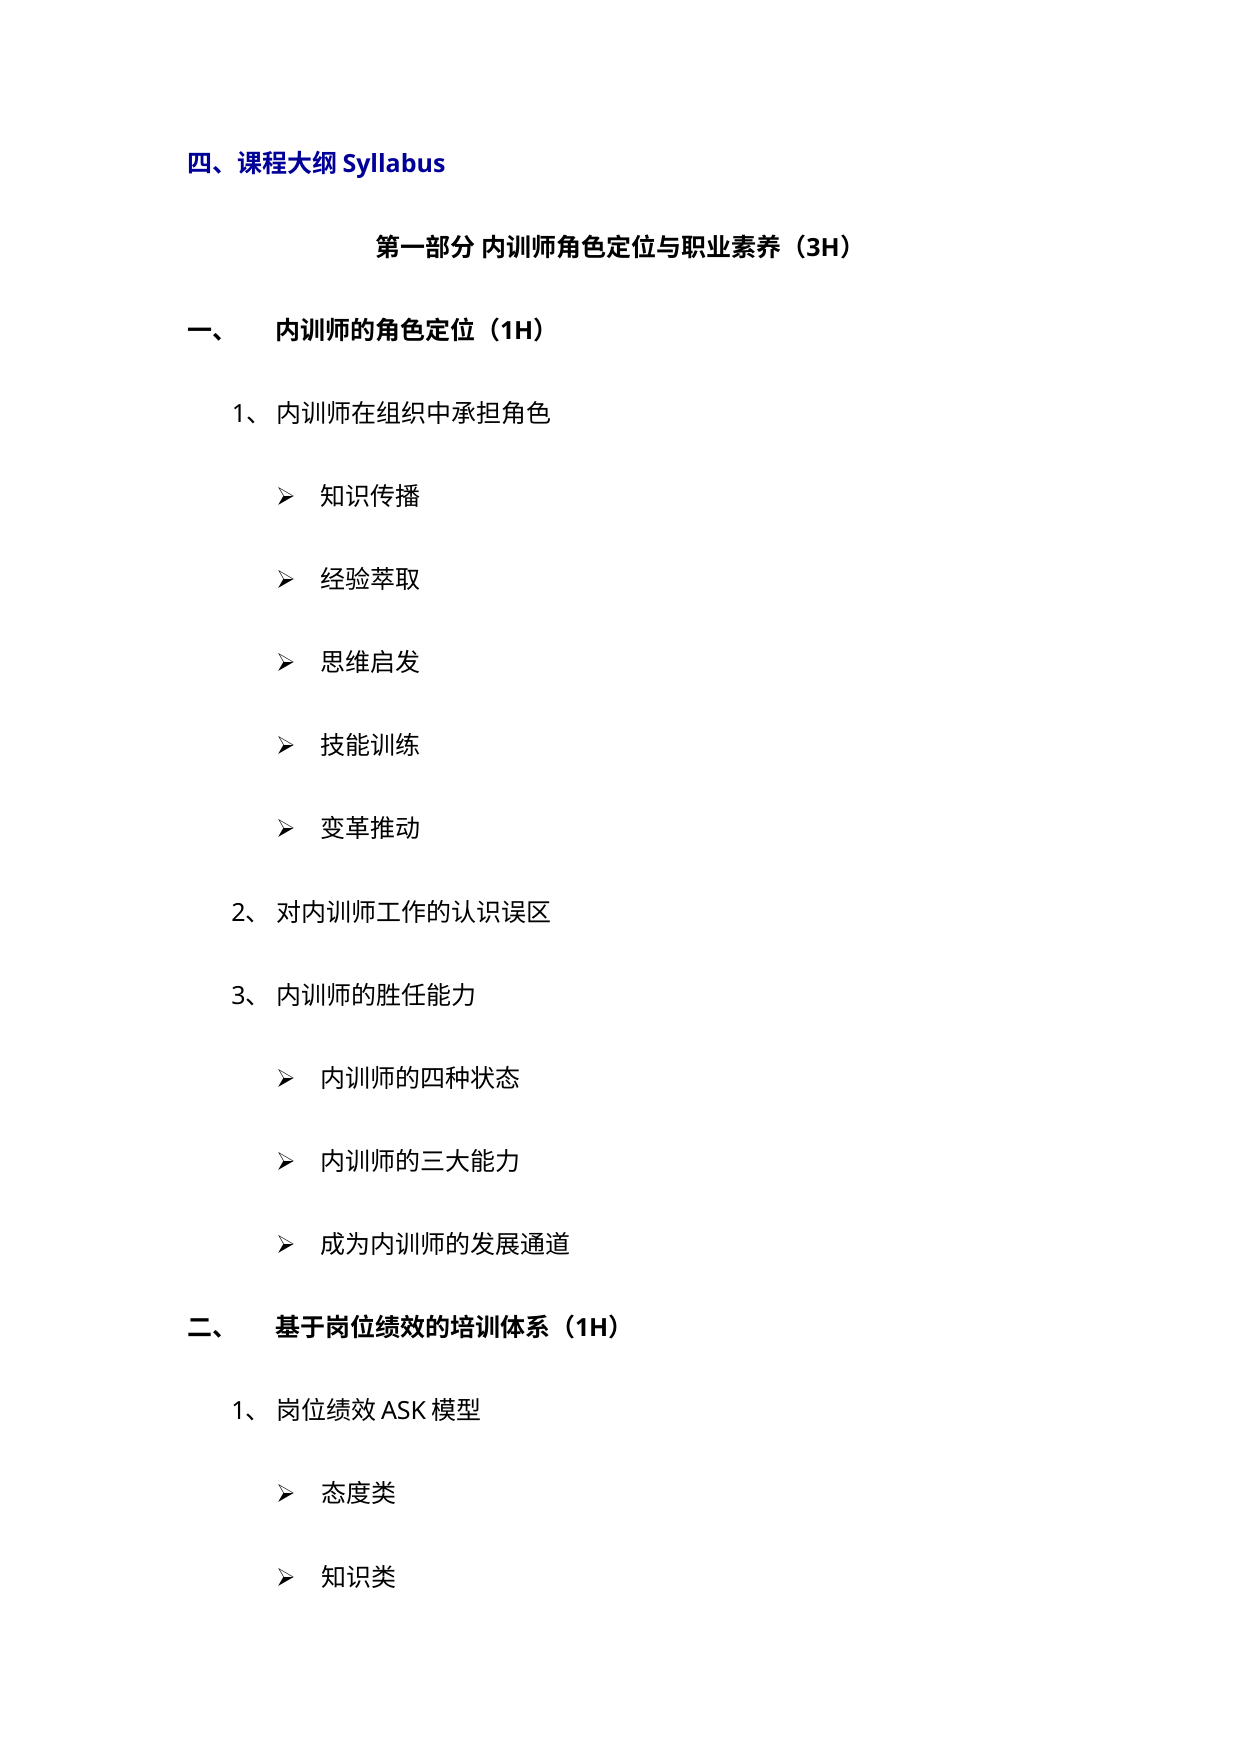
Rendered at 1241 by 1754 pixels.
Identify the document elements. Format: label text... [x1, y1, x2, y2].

text 四、课程大纲Syllabus [187, 129, 1053, 194]
list 成为内训师的发展通道 [276, 1210, 1053, 1275]
list 思维启发 [276, 628, 1053, 693]
list 内训师的四种状态 [276, 1044, 1053, 1109]
list 岗位绩效ASK模型 [231, 1376, 1053, 1441]
list 变革推动 [276, 794, 1053, 859]
list 对内训师工作的认识误区 [231, 878, 1053, 943]
list 内训师的角色定位（1H） [187, 296, 1053, 361]
list 内训师在组织中承担角色 [232, 379, 1053, 444]
list 态度类 [276, 1459, 1053, 1524]
list 内训师的胜任能力 [231, 961, 1053, 1026]
list 技能训练 [276, 711, 1053, 776]
list 经验萃取 [276, 545, 1053, 610]
text 第一部分 内训师角色定位与职业素养（3H） [187, 213, 1053, 278]
list 知识类 [276, 1543, 1053, 1608]
list 基于岗位绩效的培训体系（1H） [187, 1293, 1053, 1358]
list 内训师的三大能力 [276, 1127, 1053, 1192]
list 知识传播 [276, 462, 1053, 527]
